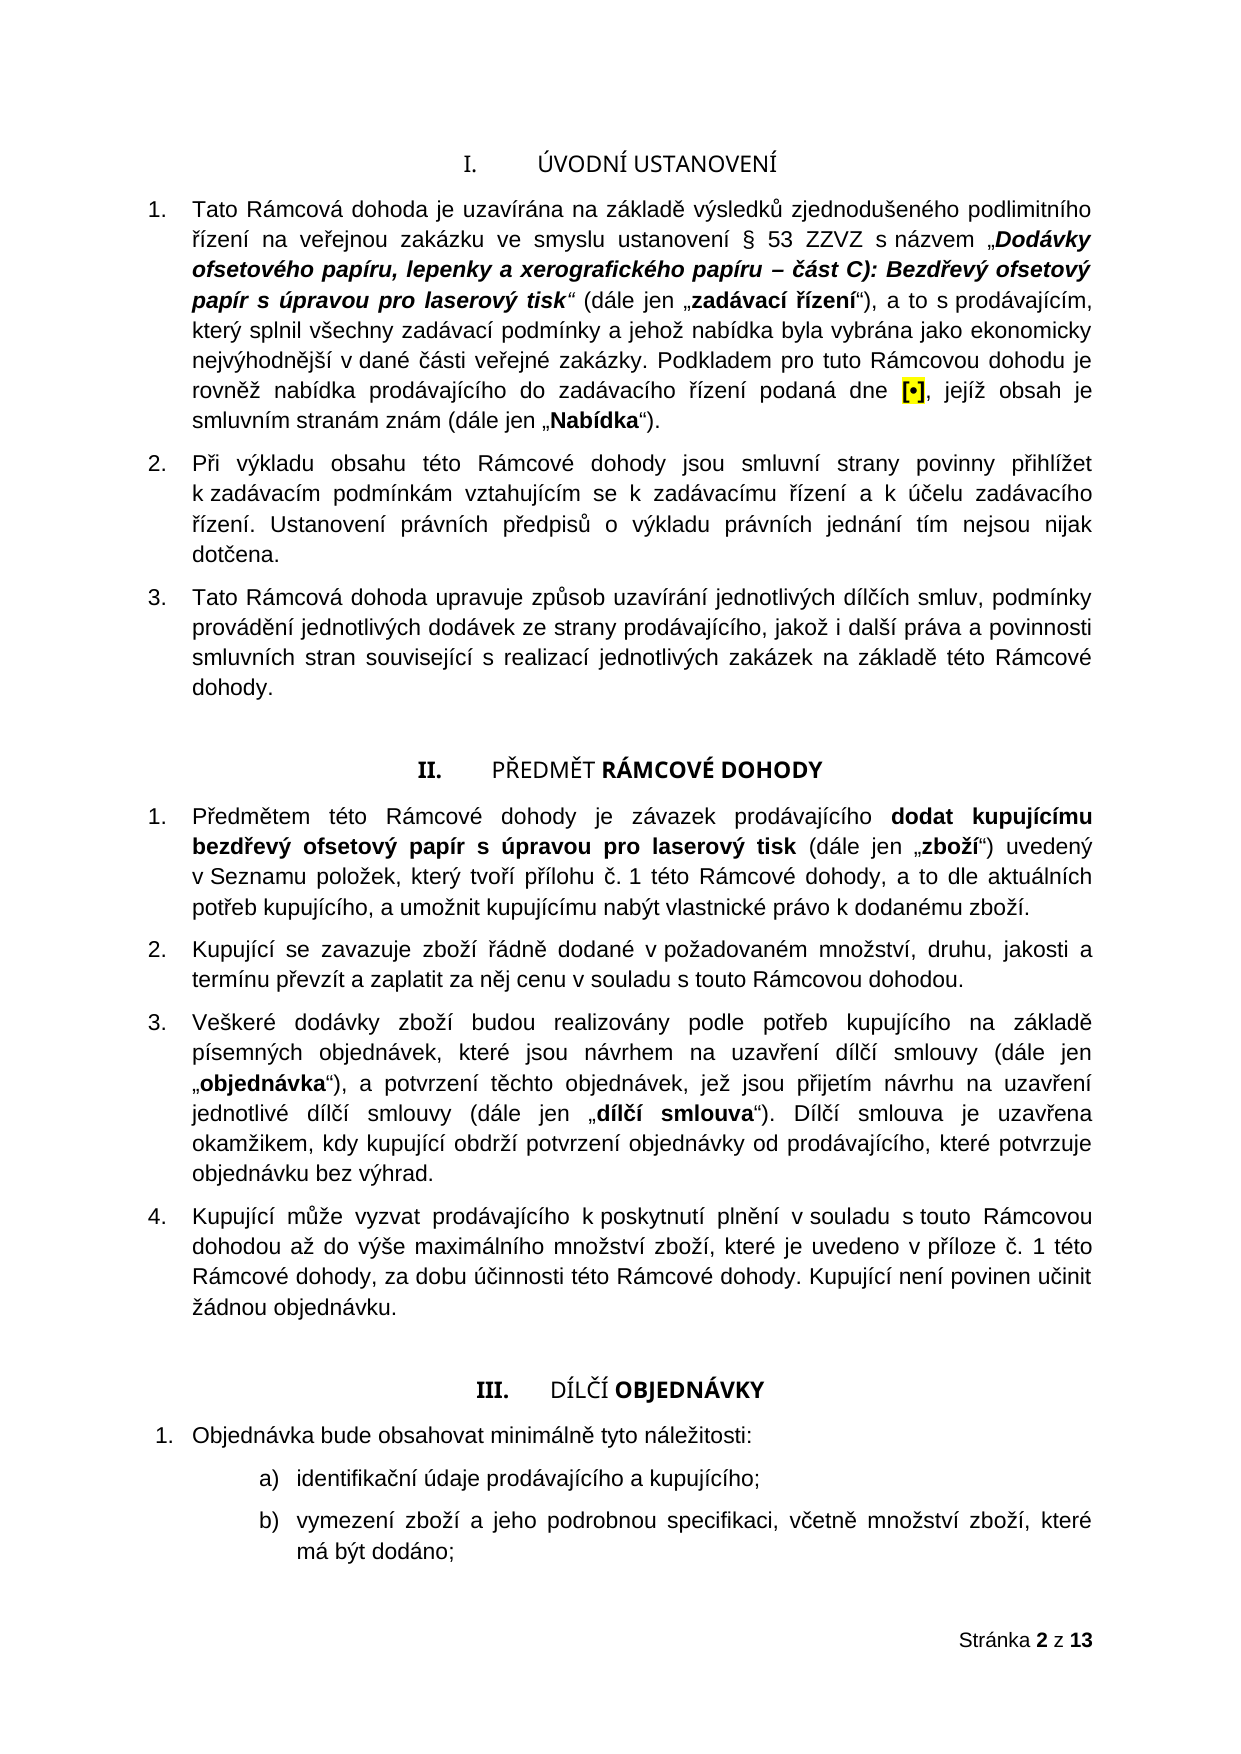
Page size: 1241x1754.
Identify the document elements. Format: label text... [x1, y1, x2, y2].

list Předmětem této Rámcové dohody je závazek prodávajícího dodat kupujícímu bezdřevý ofsetový papír s úpravou pro laserový tisk (dále jen „zboží“) uvedený v Seznamu položek, který tvoří přílohu č. 1 této Rámcové dohody, a to dle aktuálních potřeb kupujícího, a umožnit kupujícímu nabýt vlastnické právo k dodanému zboží. [148, 803, 1093, 920]
list Kupující se zavazuje zboží řádně dodané v požadovaném množství, druhu, jakosti a termínu převzít a zaplatit za něj cenu v souladu s touto Rámcovou dohodou. [148, 936, 1093, 993]
list III. DÍLČÍ OBJEDNÁVKY [148, 1374, 1093, 1405]
list Tato Rámcová dohoda je uzavírána na základě výsledků zjednodušeného podlimitního řízení na veřejnou zakázku ve smyslu ustanovení § 53 ZZVZ s názvem „Dodávky ofsetového papíru, lepenky a xerografického papíru – část C): Bezdřevý ofsetový papír s úpravou pro laserový tisk“ (dále jen „zadávací řízení“), a to s prodávajícím, který splnil všechny zadávací podmínky a jehož nabídka byla vybrána jako ekonomicky nejvýhodnější v dané části veřejné zakázky. Podkladem pro tuto Rámcovou dohodu je rovněž nabídka prodávajícího do zadávacího řízení podaná dne [•], jejíž obsah je smluvním stranám znám (dále jen „Nabídka“). [148, 196, 1093, 434]
list Objednávka bude obsahovat minimálně tyto náležitosti: [155, 1422, 1093, 1448]
list Tato Rámcová dohoda upravuje způsob uzavírání jednotlivých dílčích smluv, podmínky provádění jednotlivých dodávek ze strany prodávajícího, jakož i další práva a povinnosti smluvních stran související s realizací jednotlivých zakázek na základě této Rámcové dohody. [148, 583, 1093, 701]
list II. PŘEDMĚT RÁMCOVÉ DOHODY [148, 754, 1093, 786]
list Kupující může vyzvat prodávajícího k poskytnutí plnění v souladu s touto Rámcovou dohodou až do výše maximálního množství zboží, které je uvedeno v příloze č. 1 této Rámcové dohody, za dobu účinnosti této Rámcové dohody. Kupující není povinen učinit žádnou objednávku. [148, 1203, 1093, 1320]
list vymezení zboží a jeho podrobnou specifikaci, včetně množství zboží, které má být dodáno; [259, 1507, 1093, 1564]
list I. ÚVODNÍ USTANOVENÍ [148, 148, 1093, 179]
list Při výkladu obsahu této Rámcové dohody jsou smluvní strany povinny přihlížet k zadávacím podmínkám vztahujícím se k zadávacímu řízení a k účelu zadávacího řízení. Ustanovení právních předpisů o výkladu právních jednání tím nejsou nijak dotčena. [148, 450, 1093, 567]
list identifikační údaje prodávajícího a kupujícího; [259, 1465, 1093, 1491]
list Veškeré dodávky zboží budou realizovány podle potřeb kupujícího na základě písemných objednávek, které jsou návrhem na uzavření dílčí smlouvy (dále jen „objednávka“), a potvrzení těchto objednávek, jež jsou přijetím návrhu na uzavření jednotlivé dílčí smlouvy (dále jen „dílčí smlouva“). Dílčí smlouva je uzavřena okamžikem, kdy kupující obdrží potvrzení objednávky od prodávajícího, které potvrzuje objednávku bez výhrad. [148, 1009, 1093, 1186]
